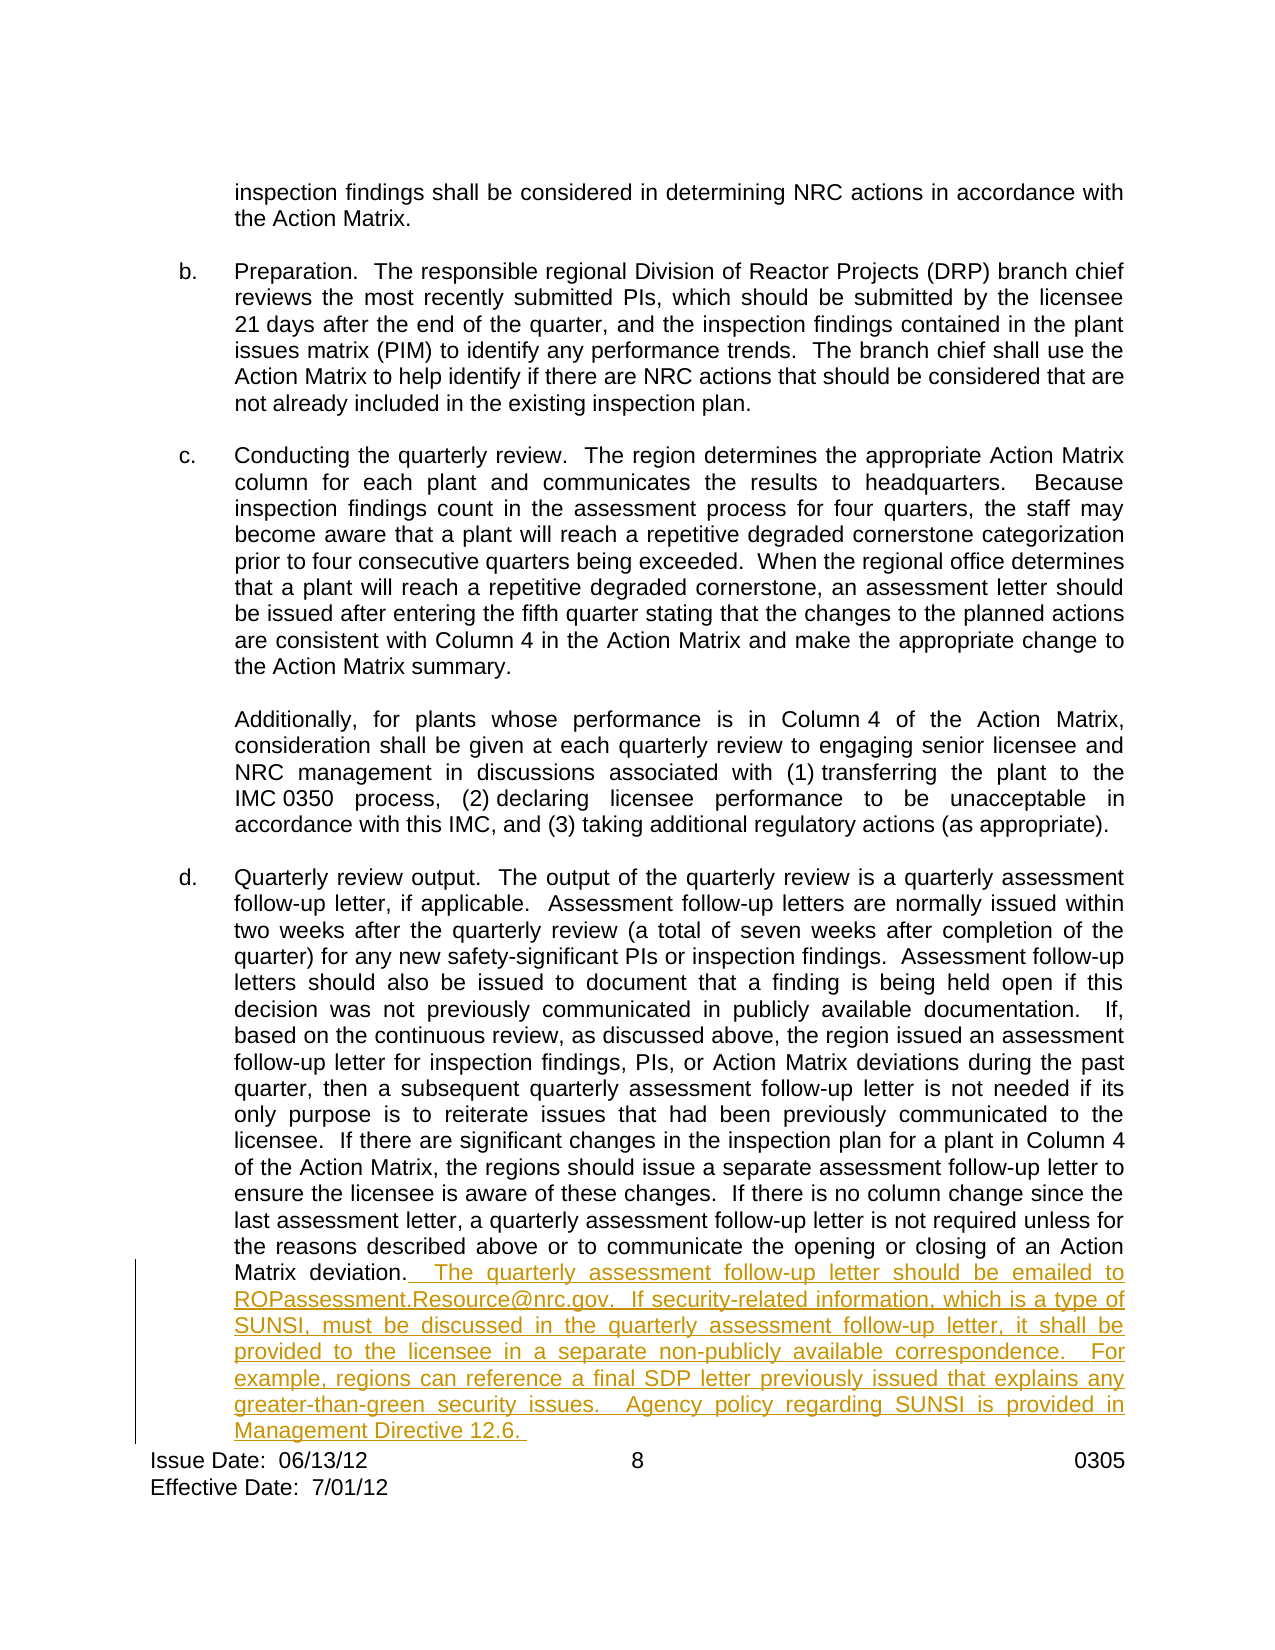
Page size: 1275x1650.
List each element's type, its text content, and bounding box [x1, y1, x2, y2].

text b. Preparation. The responsible regional Division of Reactor Projects (DRP) branch chief reviews the most recently submitted PIs, which should be submitted by the licensee 21 days after the end of the quarter, and the inspection findings contained in the plant issues matrix (PIM) to identify any performance trends. The branch chief shall use the Action Matrix to help identify if there are NRC actions that should be considered that are not already included in the existing inspection plan. [178, 258, 1125, 416]
text Additionally, for plants whose performance is in Column 4 of the Action Matrix, consideration shall be given at each quarterly review to engaging senior licensee and NRC management in discussions associated with (1) transferring the plant to the IMC 0350 process, (2) declaring licensee performance to be unacceptable in accordance with this IMC, and (3) taking additional regulatory actions (as appropriate). [234, 706, 1125, 838]
subtitle d. Quarterly review output. The output of the quarterly review is a quarterly assessment follow-up letter, if applicable. Assessment follow-up letters are normally issued within two weeks after the quarterly review (a total of seven weeks after completion of the quarter) for any new safety-significant PIs or inspection findings. Assessment follow-up letters should also be issued to document that a finding is being held open if this decision was not previously communicated in publicly available documentation. If, based on the continuous review, as discussed above, the region issued an assessment follow-up letter for inspection findings, PIs, or Action Matrix deviations during the past quarter, then a subsequent quarterly assessment follow-up letter is not needed if its only purpose is to reiterate issues that had been previously communicated to the licensee. If there are significant changes in the inspection plan for a plant in Column 4 of the Action Matrix, the regions should issue a separate assessment follow-up letter to ensure the licensee is aware of these changes. If there is no column change since the last assessment letter, a quarterly assessment follow-up letter is not required unless for the reasons described above or to communicate the opening or closing of an Action Matrix deviation. [177, 864, 1125, 1444]
text c. Conducting the quarterly review. The region determines the appropriate Action Matrix column for each plant and communicates the results to headquarters. Because inspection findings count in the assessment process for four quarters, the staff may become aware that a plant will reach a repetitive degraded cornerstone categorization prior to four consecutive quarters being exceeded. When the regional office determines that a plant will reach a repetitive degraded cornerstone, an assessment letter should be issued after entering the fifth quarter stating that the changes to the planned actions are consistent with Column 4 in the Action Matrix and make the appropriate change to the Action Matrix summary. [178, 442, 1125, 679]
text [178, 179, 1125, 231]
